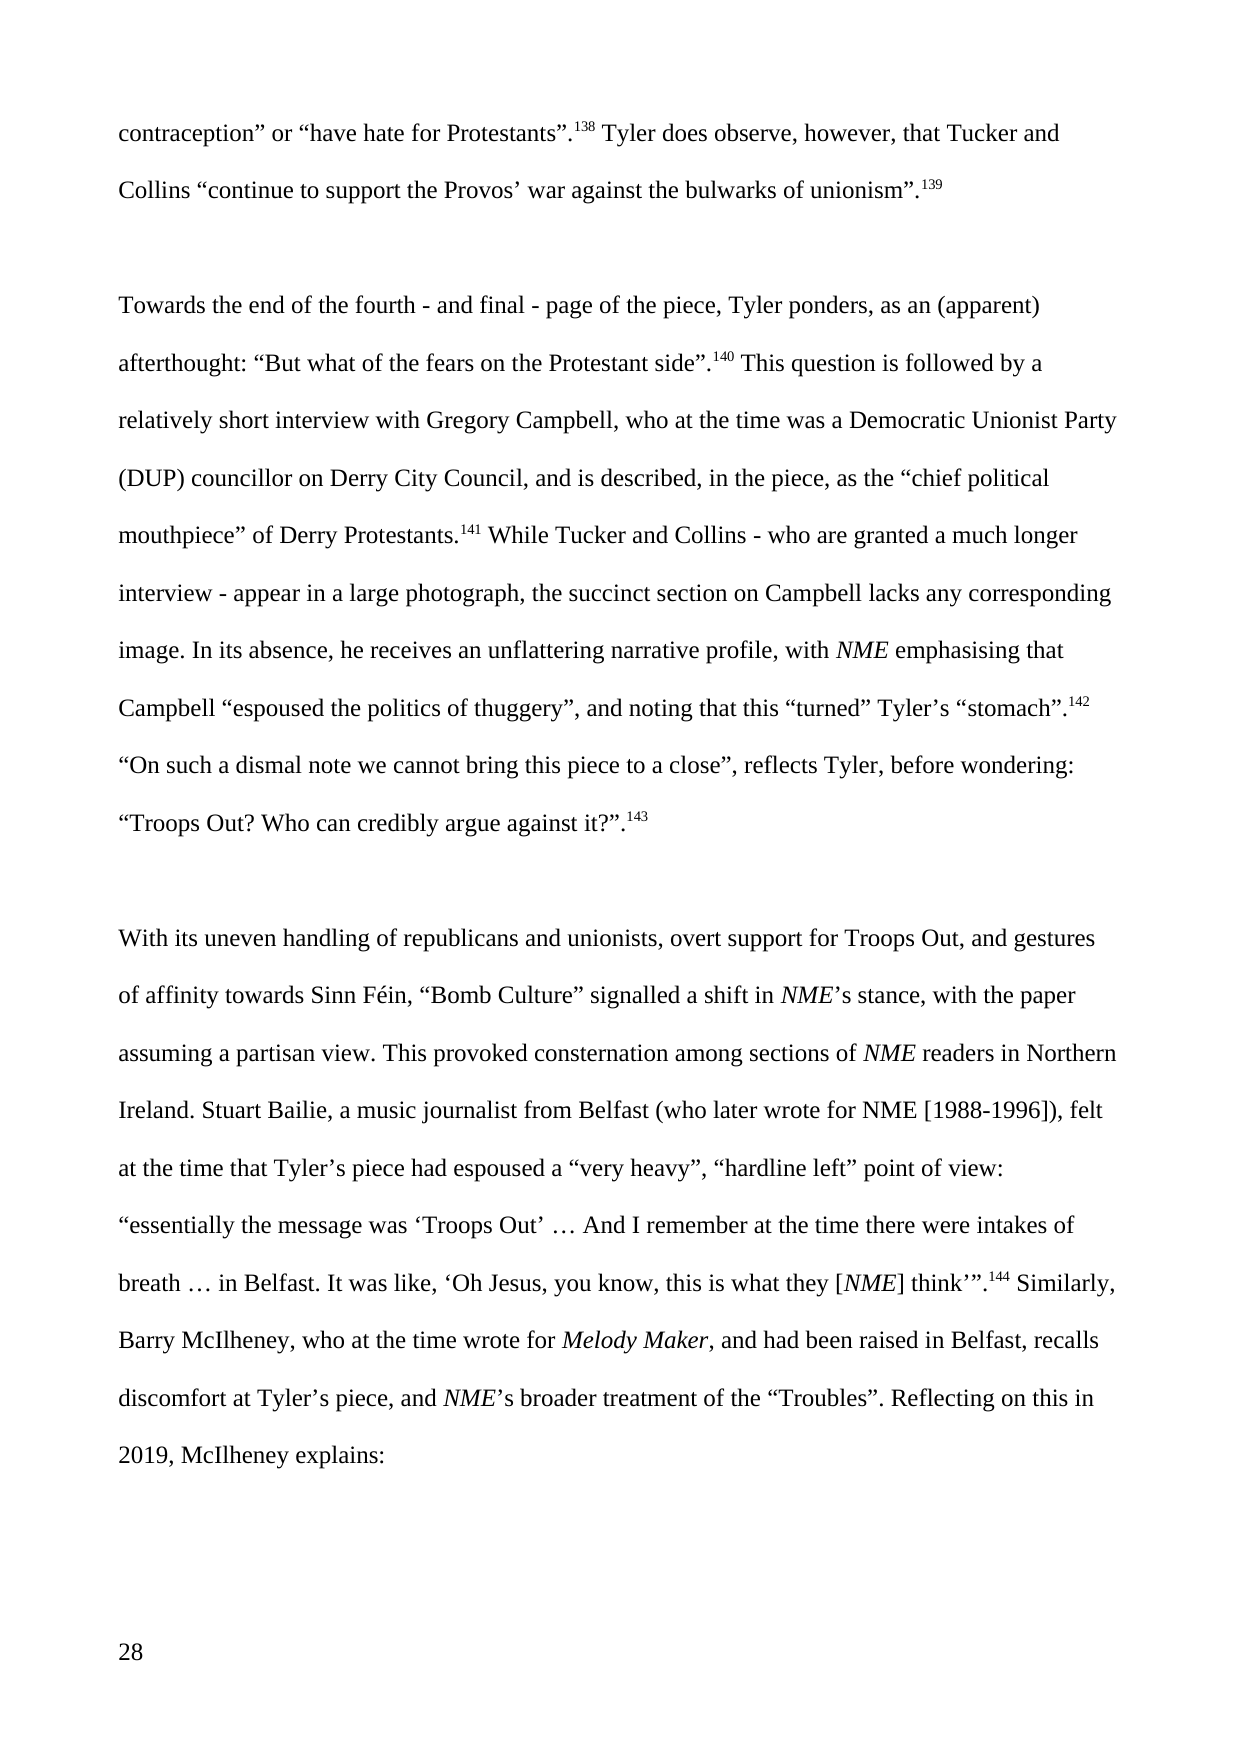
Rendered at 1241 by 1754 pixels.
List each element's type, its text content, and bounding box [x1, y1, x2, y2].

text With its uneven handling of republicans and unionists, overt support for Troops Out, and gestures of affinity towards Sinn Féin, “Bomb Culture” signalled a shift in NME’s stance, with the paper assuming a partisan view. This provoked consternation among sections of NME readers in Northern Ireland. Stuart Bailie, a music journalist from Belfast (who later wrote for NME [1988-1996]), felt at the time that Tyler’s piece had espoused a “very heavy”, “hardline left” point of view: “essentially the message was ‘Troops Out’ … And I remember at the time there were intakes of breath … in Belfast. It was like, ‘Oh Jesus, you know, this is what they [NME] think’”. Similarly, Barry McIlheney, who at the time wrote for Melody Maker, and had been raised in Belfast, recalls discomfort at Tyler’s piece, and NME’s broader treatment of the “Troubles”. Reflecting on this in 2019, McIlheney explains: [118, 923, 1122, 1469]
text Towards the end of the fourth - and final - page of the piece, Tyler ponders, as an (apparent) afterthought: “But what of the fears on the Protestant side”. This question is followed by a relatively short interview with Gregory Campbell, who at the time was a Democratic Unionist Party (DUP) councillor on Derry City Council, and is described, in the piece, as the “chief political mouthpiece” of Derry Protestants. While Tucker and Collins - who are granted a much longer interview - appear in a large photograph, the succinct section on Campbell lacks any corresponding image. In its absence, he receives an unflattering narrative profile, with NME emphasising that Campbell “espoused the politics of thuggery”, and noting that this “turned” Tyler’s “stomach”. “On such a dismal note we cannot bring this piece to a close”, reflects Tyler, before wondering: “Troops Out? Who can credibly argue against it?”. [118, 291, 1122, 837]
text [118, 118, 1122, 204]
